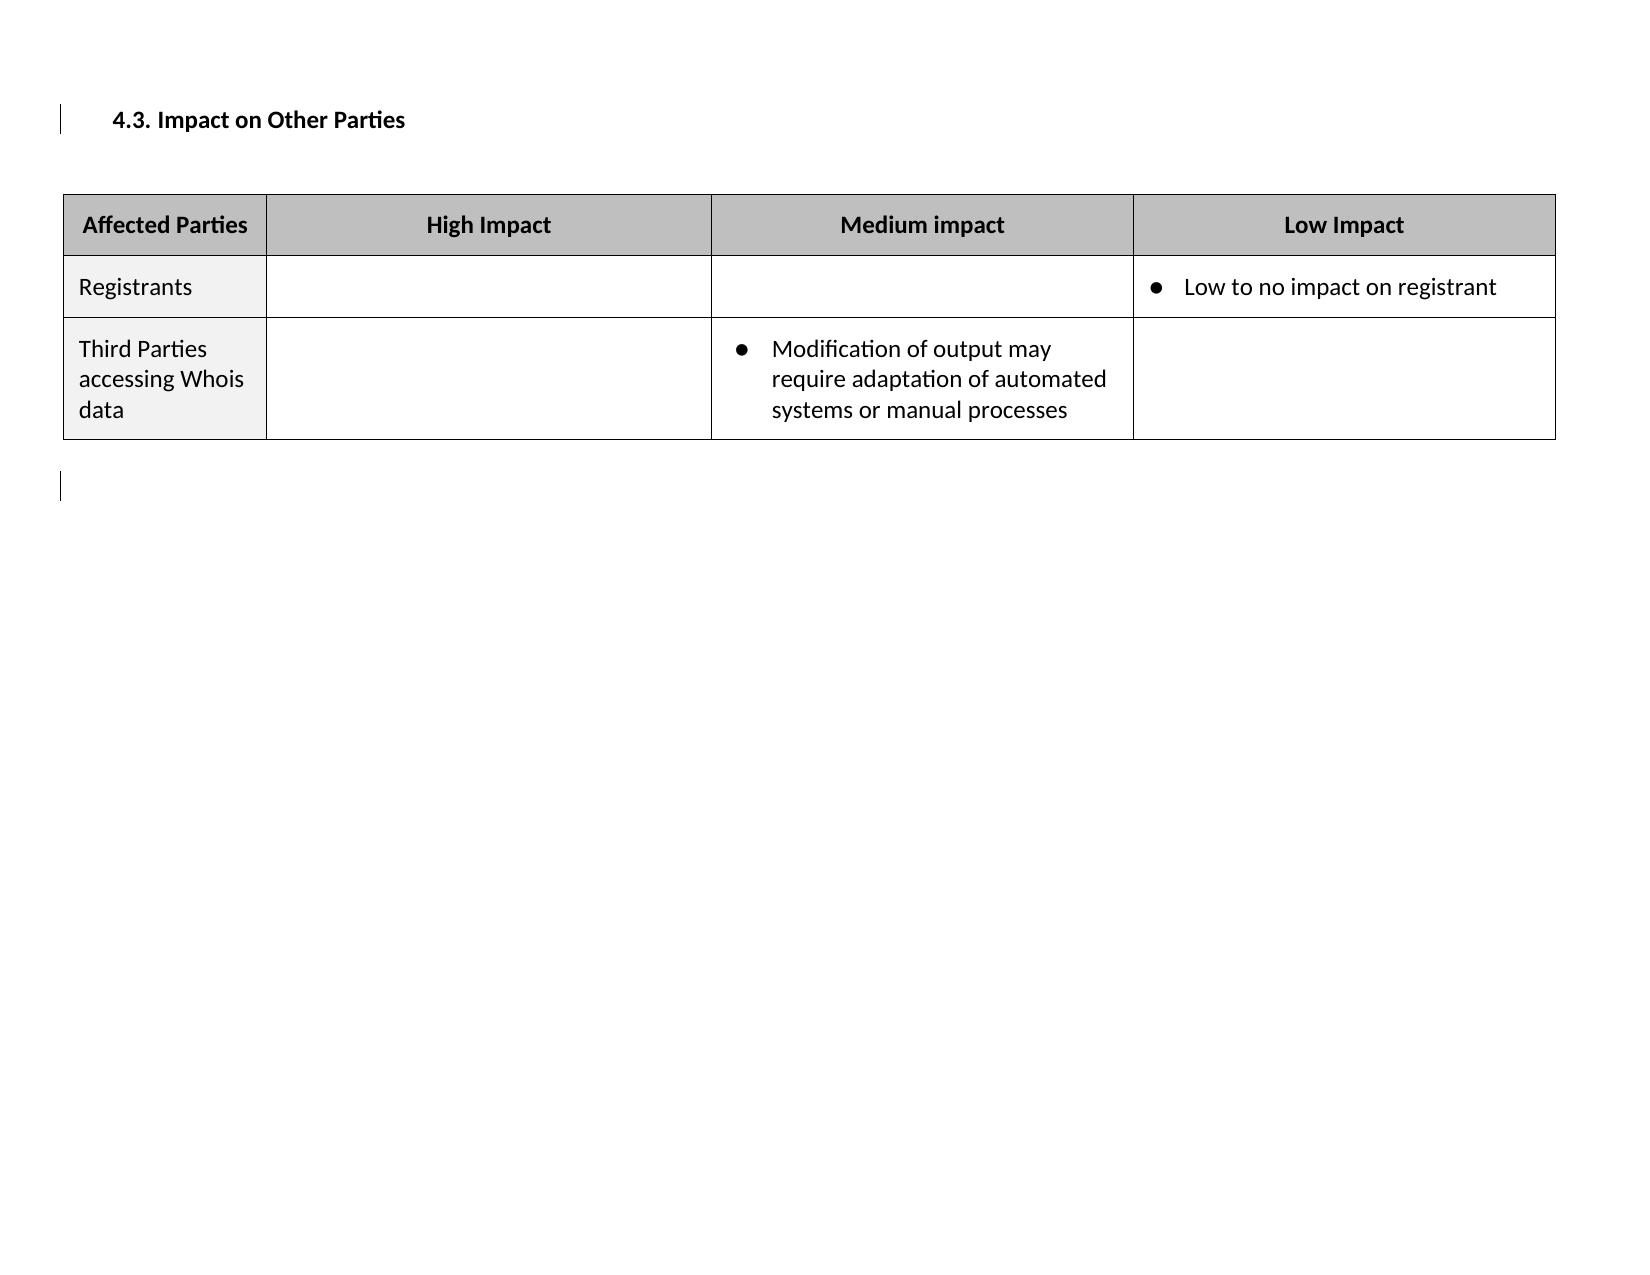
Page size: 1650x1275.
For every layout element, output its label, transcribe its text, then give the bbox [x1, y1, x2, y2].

table_header Medium impact [712, 195, 1133, 255]
table_header High Impact [267, 195, 711, 255]
table_cell Modification of output may require adaptation of automated systems or manual processes [712, 318, 1133, 439]
table_cell [267, 318, 711, 439]
table_cell Registrants [64, 256, 266, 317]
table_cell Third Parties accessing Whois data [64, 318, 266, 439]
table_cell [267, 256, 711, 317]
list Impact on Other Parties [112, 104, 1575, 134]
table_cell [1134, 318, 1555, 439]
table_cell [712, 256, 1133, 317]
table_header Affected Parties [64, 195, 266, 255]
table_header Low Impact [1134, 195, 1555, 255]
table_cell Low to no impact on registrant [1134, 256, 1555, 317]
